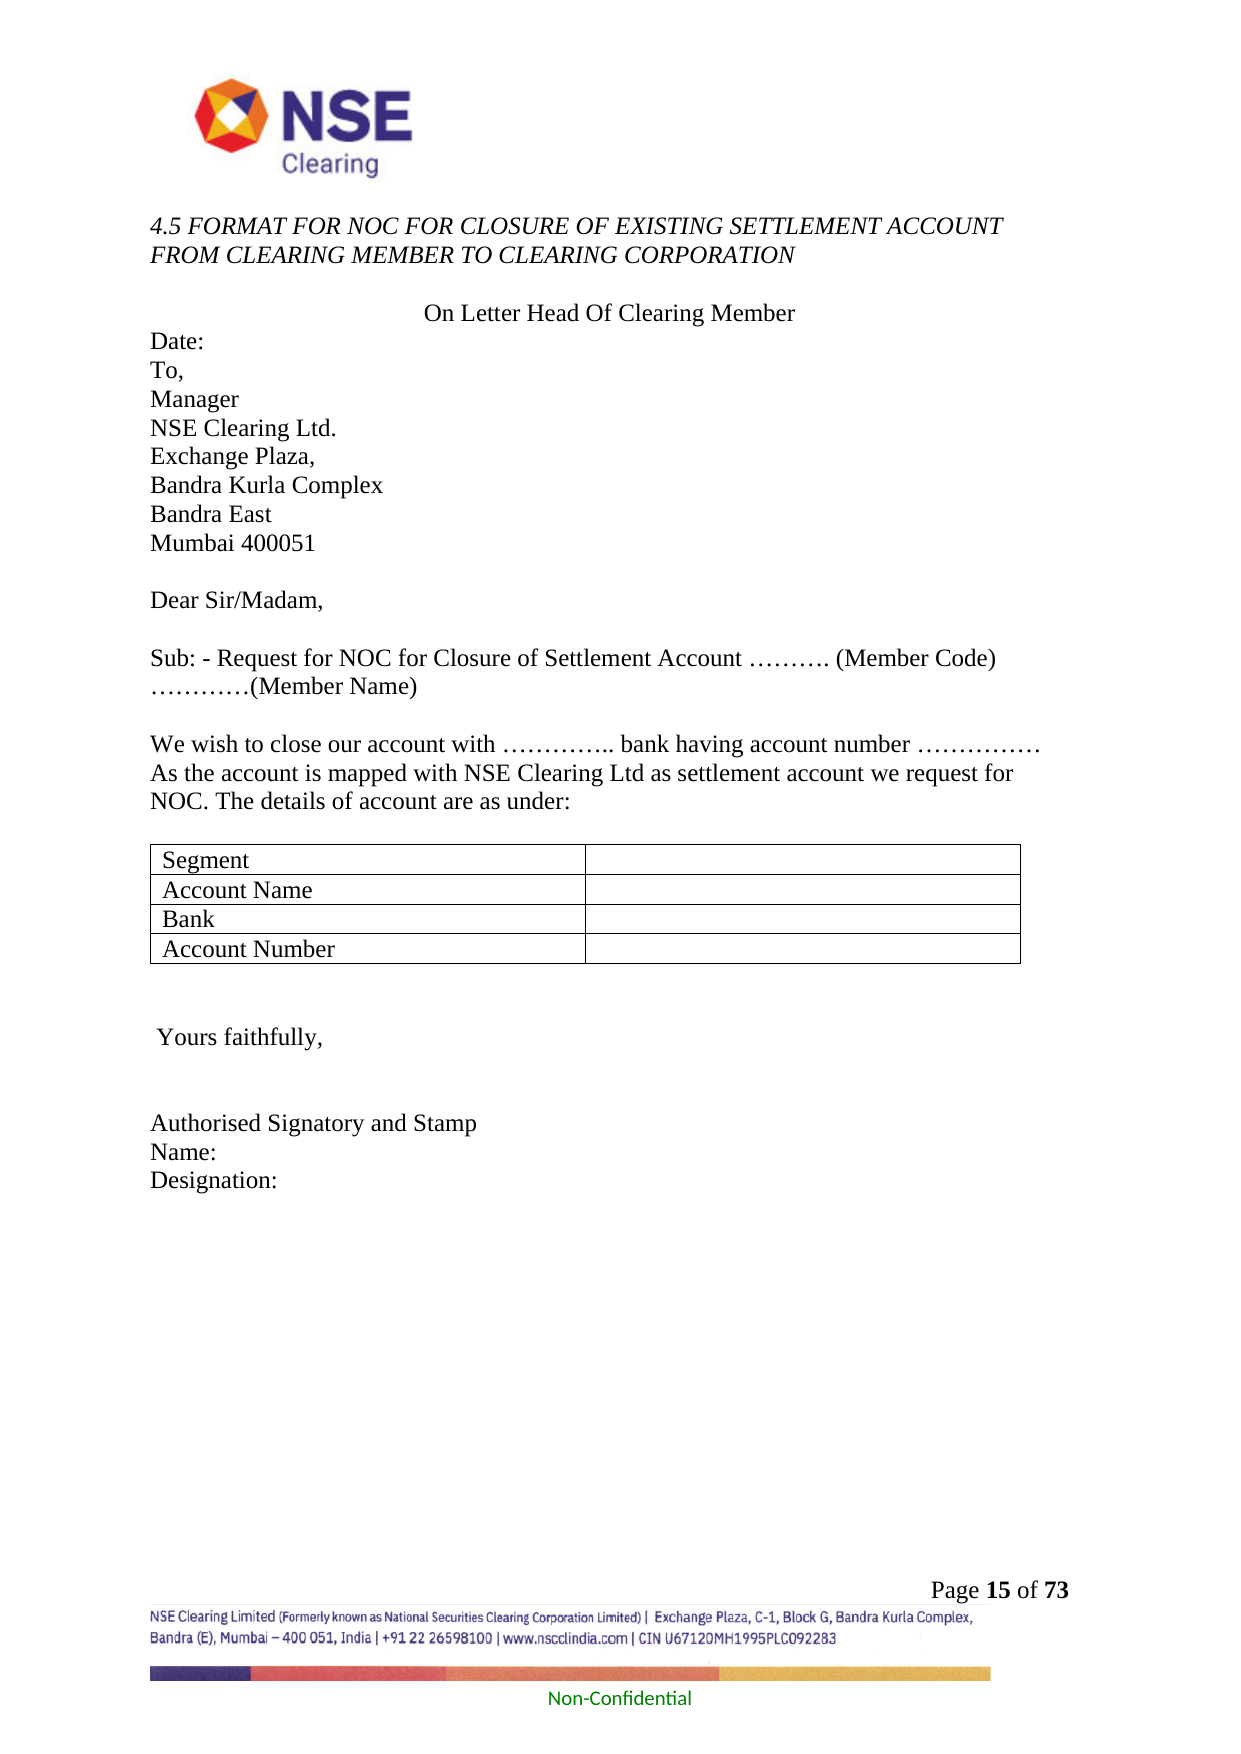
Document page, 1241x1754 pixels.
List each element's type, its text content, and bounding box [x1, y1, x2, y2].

text We wish to close our account with ………….. bank having account number …………… As the account is mapped with NSE Clearing Ltd as settlement account we request for NOC. The details of account are as under: [150, 729, 1069, 815]
text Authorised Signatory and Stamp [150, 1108, 1069, 1137]
text Exchange Plaza, [150, 441, 1069, 470]
table_cell [586, 905, 1020, 933]
text On Letter Head Of Clearing Member [150, 298, 1069, 326]
text 4.5 FORMAT FOR NOC FOR CLOSURE OF EXISTING SETTLEMENT ACCOUNT FROM CLEARING MEMBER TO CLEARING CORPORATION [150, 211, 1069, 269]
table_cell Bank [151, 905, 585, 933]
picture [150, 1604, 991, 1681]
text Bandra East [150, 499, 1069, 528]
text Bandra Kurla Complex [150, 470, 1069, 499]
table_cell [586, 875, 1020, 903]
text Date: [150, 326, 1069, 355]
table_cell [586, 934, 1020, 963]
text Name: [150, 1137, 1069, 1165]
text To, [150, 355, 1069, 384]
text NSE Clearing Ltd. [150, 413, 1069, 441]
text Sub: - Request for NOC for Closure of Settlement Account ………. (Member Code) …………(Member Name) [150, 643, 1069, 700]
text Yours faithfully, [150, 1022, 1069, 1050]
table_cell Account Number [151, 934, 585, 963]
picture [150, 73, 456, 183]
text Mumbai 400051 [150, 528, 1069, 556]
table_cell Account Name [151, 875, 585, 903]
table_header Segment [151, 845, 585, 874]
text Dear Sir/Madam, [150, 585, 1069, 614]
table_header [586, 845, 1020, 874]
text Manager [150, 384, 1069, 413]
text Designation: [150, 1165, 1069, 1194]
